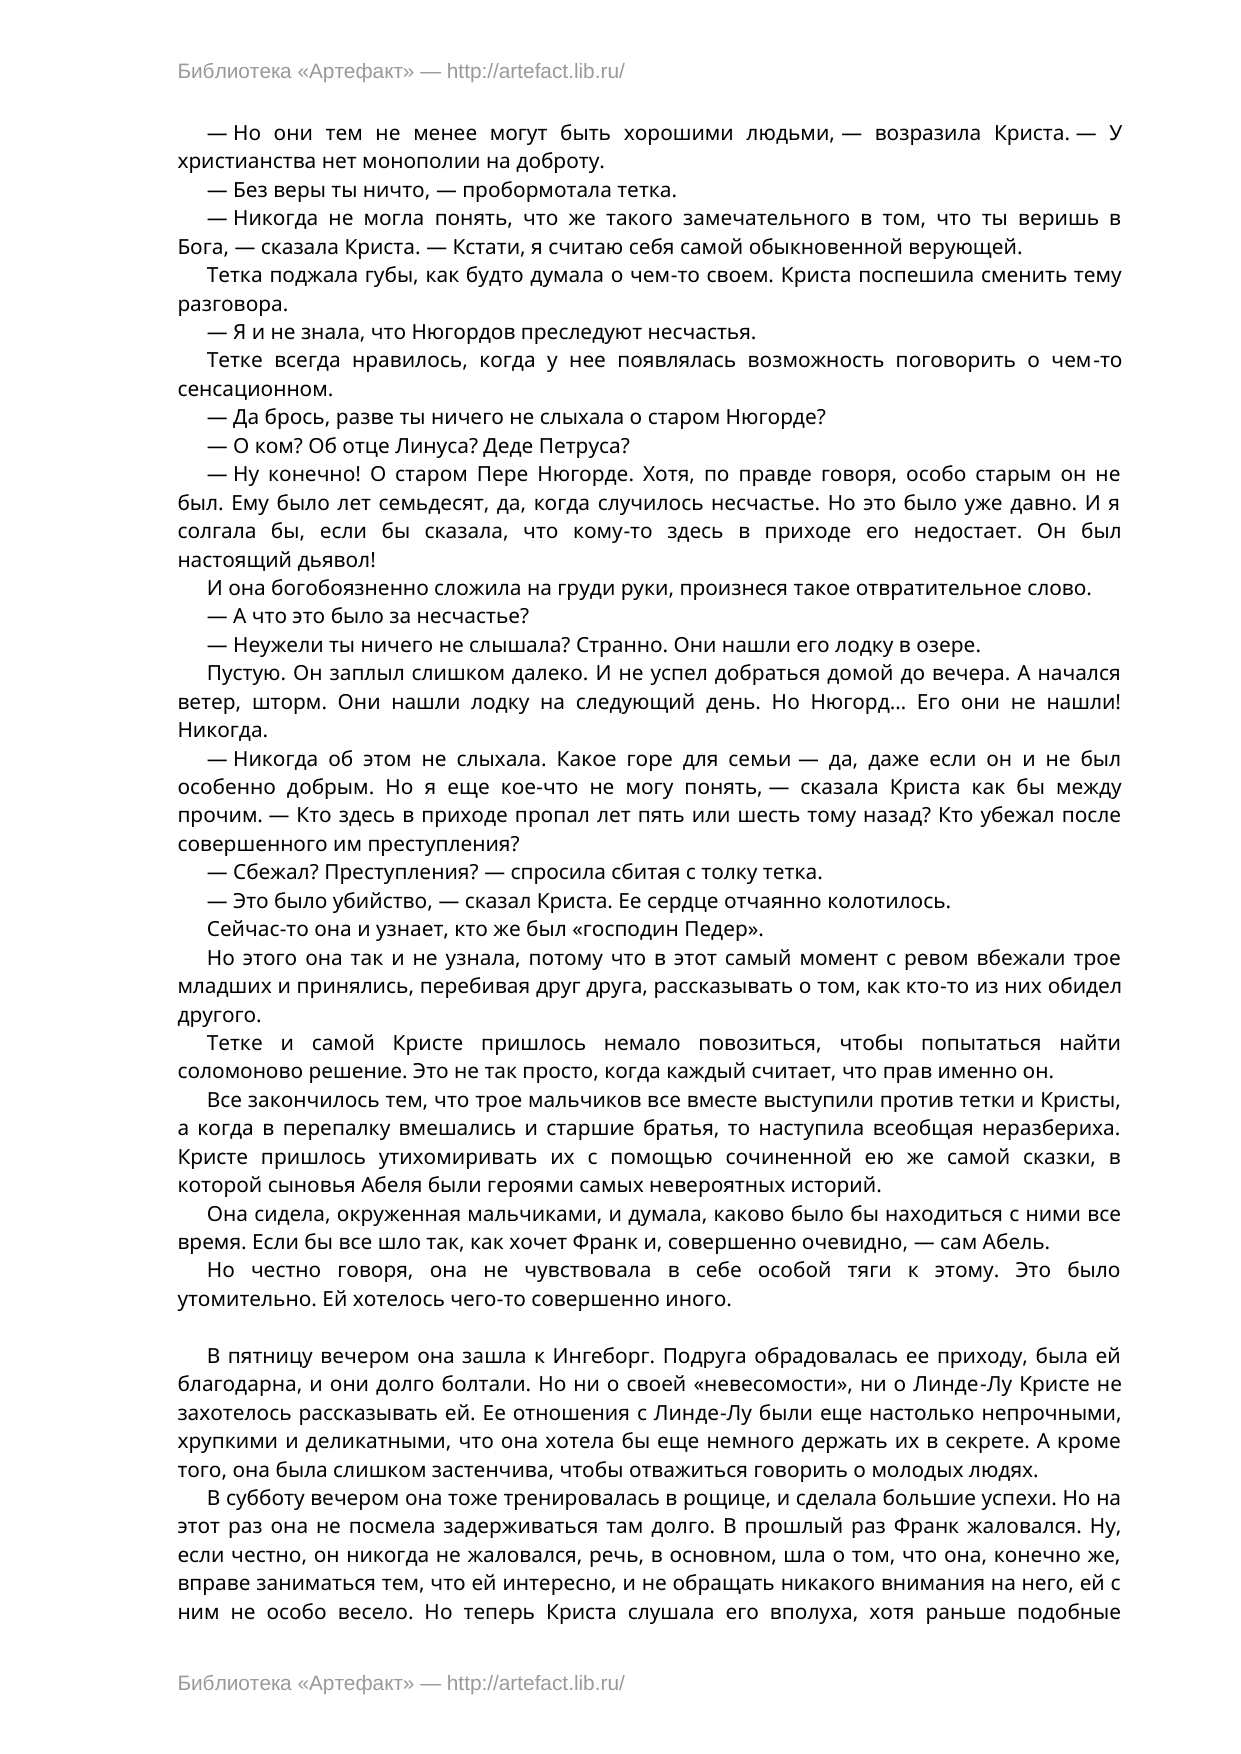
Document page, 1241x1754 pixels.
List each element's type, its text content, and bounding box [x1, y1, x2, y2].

text Все закончилось тем, что трое мальчиков все вместе выступили против тетки и Кристы, а когда в перепалку вмешались и старшие братья, то наступила всеобщая неразбериха. Кристе пришлось утихомиривать их с помощью сочиненной ею же самой сказки, в которой сыновья Абеля были героями самых невероятных историй. [177, 1085, 1122, 1199]
text — Но они тем не менее могут быть хорошими людьми, — возразила Криста. — У христианства нет монополии на доброту. [177, 118, 1122, 175]
text Тетке всегда нравилось, когда у нее появлялась возможность поговорить о чем-то сенсационном. [177, 346, 1122, 402]
text — О ком? Об отце Линуса? Деде Петруса? [177, 431, 1122, 459]
text Тетке и самой Кристе пришлось немало повозиться, чтобы попытаться найти соломоново решение. Это не так просто, когда каждый считает, что прав именно он. [177, 1028, 1122, 1085]
text — Никогда не могла понять, что же такого замечательного в том, что ты веришь в Бога, — сказала Криста. — Кстати, я считаю себя самой обыкновенной верующей. [177, 203, 1122, 260]
text Но честно говоря, она не чувствовала в себе особой тяги к этому. Это было утомительно. Ей хотелось чего-то совершенно иного. [177, 1256, 1122, 1312]
text — Без веры ты ничто, — пробормотала тетка. [177, 175, 1122, 203]
text — Неужели ты ничего не слышала? Странно. Они нашли его лодку в озере. [177, 630, 1122, 658]
text — Никогда об этом не слыхала. Какое горе для семьи — да, даже если он и не был особенно добрым. Но я еще кое-что не могу понять, — сказала Криста как бы между прочим. — Кто здесь в приходе пропал лет пять или шесть тому назад? Кто убежал после совершенного им преступления? [177, 744, 1122, 857]
text Но этого она так и не узнала, потому что в этот самый момент с ревом вбежали трое младших и принялись, перебивая друг друга, рассказывать о том, как кто-то из них обидел другого. [177, 943, 1122, 1028]
text — Это было убийство, — сказал Криста. Ее сердце отчаянно колотилось. [177, 886, 1122, 914]
text В пятницу вечером она зашла к Ингеборг. Подруга обрадовалась ее приходу, была ей благодарна, и они долго болтали. Но ни о своей «невесомости», ни о Линде-Лу Кристе не захотелось рассказывать ей. Ее отношения с Линде-Лу были еще настолько непрочными, хрупкими и деликатными, что она хотела бы еще немного держать их в секрете. А кроме того, она была слишком застенчива, чтобы отважиться говорить о молодых людях. [177, 1341, 1122, 1483]
text Она сидела, окруженная мальчиками, и думала, каково было бы находиться с ними все время. Если бы все шло так, как хочет Франк и, совершенно очевидно, — сам Абель. [177, 1199, 1122, 1256]
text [177, 1483, 1122, 1625]
text Сейчас-то она и узнает, кто же был «господин Педер». [177, 914, 1122, 943]
text — Да брось, разве ты ничего не слыхала о старом Нюгорде? [177, 402, 1122, 431]
text — А что это было за несчастье? [177, 602, 1122, 630]
text — Ну конечно! О старом Пере Нюгорде. Хотя, по правде говоря, особо старым он не был. Ему было лет семьдесят, да, когда случилось несчастье. Но это было уже давно. И я солгала бы, если бы сказала, что кому-то здесь в приходе его недостает. Он был настоящий дьявол! [177, 459, 1122, 573]
text Пустую. Он заплыл слишком далеко. И не успел добраться домой до вечера. А начался ветер, шторм. Они нашли лодку на следующий день. Но Нюгорд… Его они не нашли! Никогда. [177, 658, 1122, 744]
text Тетка поджала губы, как будто думала о чем-то своем. Криста поспешила сменить тему разговора. [177, 260, 1122, 317]
text И она богобоязненно сложила на груди руки, произнеся такое отвратительное слово. [177, 573, 1122, 602]
text — Я и не знала, что Нюгордов преследуют несчастья. [177, 317, 1122, 346]
text — Сбежал? Преступления? — спросила сбитая с толку тетка. [177, 857, 1122, 886]
